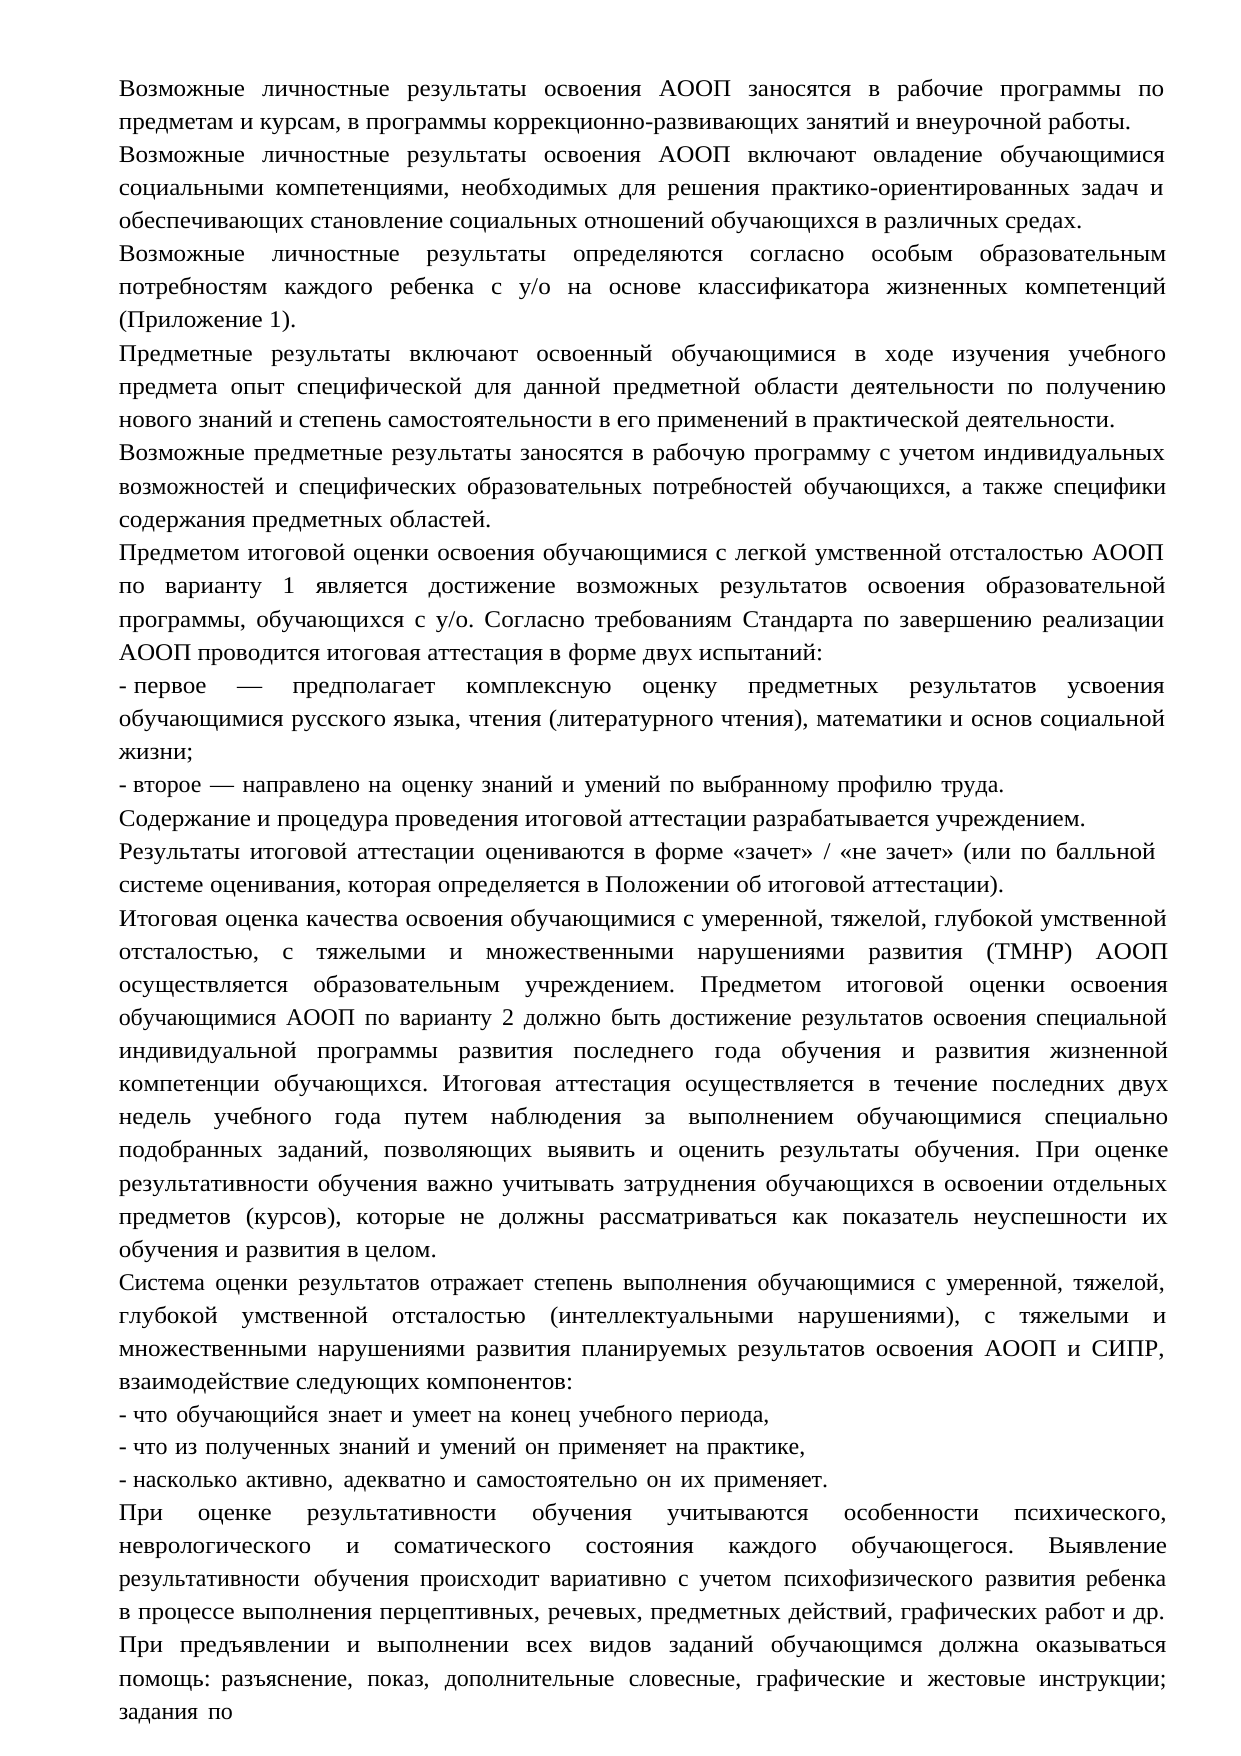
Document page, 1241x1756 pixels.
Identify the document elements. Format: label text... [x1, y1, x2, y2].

text Содержание и процедура проведения итоговой аттестации разрабатывается учреждением. Результаты итоговой аттестации оцениваются в форме «зачет» / «не зачет» (или по балльной системе оценивания, которая определяется в Положении об итоговой аттестации). [118, 804, 1190, 898]
list насколько активно, адекватно и самостоятельно он их применяет. [118, 1465, 1190, 1492]
text Возможные личностные результаты освоения АООП заносятся в рабочие программы по предметам и курсам, в программы коррекционно-развивающих занятий и внеурочной работы. [118, 73, 1164, 134]
list что из полученных знаний и умений он применяет на практике, [118, 1432, 1190, 1459]
text Система оценки результатов отражает степень выполнения обучающимися с умеренной, тяжелой, глубокой умственной отсталостью (интеллектуальными нарушениями), с тяжелыми и множественными нарушениями развития планируемых результатов освоения АООП и СИПР, взаимодействие следующих компонентов: [118, 1268, 1167, 1395]
text Итоговая оценка качества освоения обучающимися с умеренной, тяжелой, глубокой умственной отсталостью, с тяжелыми и множественными нарушениями развития (ТМНР) АООП осуществляется образовательным учреждением. Предметом итоговой оценки освоения обучающимися АООП по варианту 2 должно быть достижение результатов освоения специальной индивидуальной программы развития последнего года обучения и развития жизненной компетенции обучающихся. Итоговая аттестация осуществляется в течение последних двух недель учебного года путем наблюдения за выполнением обучающимися специально подобранных заданий, позволяющих выявить и оценить результаты обучения. При оценке результативности обучения важно учитывать затруднения обучающихся в освоении отдельных предметов (курсов), которые не должны рассматриваться как показатель неуспешности их обучения и развития в целом. [118, 903, 1168, 1262]
text Возможные личностные результаты освоения АООП включают овладение обучающимися социальными компетенциями, необходимых для решения практико-ориентированных задач и обеспечивающих становление социальных отношений обучающихся в различных средах. [118, 140, 1165, 234]
text Предметные результаты включают освоенный обучающимися в ходе изучения учебного предмета опыт специфической для данной предметной области деятельности по получению нового знаний и степень самостоятельности в его применений в практической деятельности. [118, 339, 1166, 433]
list второе ― направлено на оценку знаний и умений по выбранному профилю труда. [118, 770, 1190, 798]
text Предметом итоговой оценки освоения обучающимися с легкой умственной отсталостью АООП по варианту 1 является достижение возможных результатов освоения образовательной программы, обучающихся с у/о. Согласно требованиям Стандарта по завершению реализации АООП проводится итоговая аттестация в форме двух испытаний: [118, 538, 1166, 665]
text Возможные предметные результаты заносятся в рабочую программу с учетом индивидуальных возможностей и специфических образовательных потребностей обучающихся, а также специфики содержания предметных областей. [118, 438, 1167, 533]
text При оценке результативности обучения учитываются особенности психического, неврологического и соматического состояния каждого обучающегося. Выявление результативности обучения происходит вариативно с учетом психофизического развития ребенка в процессе выполнения перцептивных, речевых, предметных действий, графических работ и др. При предъявлении и выполнении всех видов заданий обучающимся должна оказываться помощь: разъяснение, показ, дополнительные словесные, графические и жестовые инструкции; задания по [118, 1498, 1167, 1724]
text Возможные личностные результаты определяются согласно особым образовательным потребностям каждого ребенка с у/о на основе классификатора жизненных компетенций (Приложение 1). [118, 239, 1166, 333]
list что обучающийся знает и умеет на конец учебного периода, [118, 1401, 1190, 1428]
list первое ― предполагает комплексную оценку предметных результатов усвоения обучающимися русского языка, чтения (литературного чтения), математики и основ социальной жизни; [118, 671, 1165, 765]
